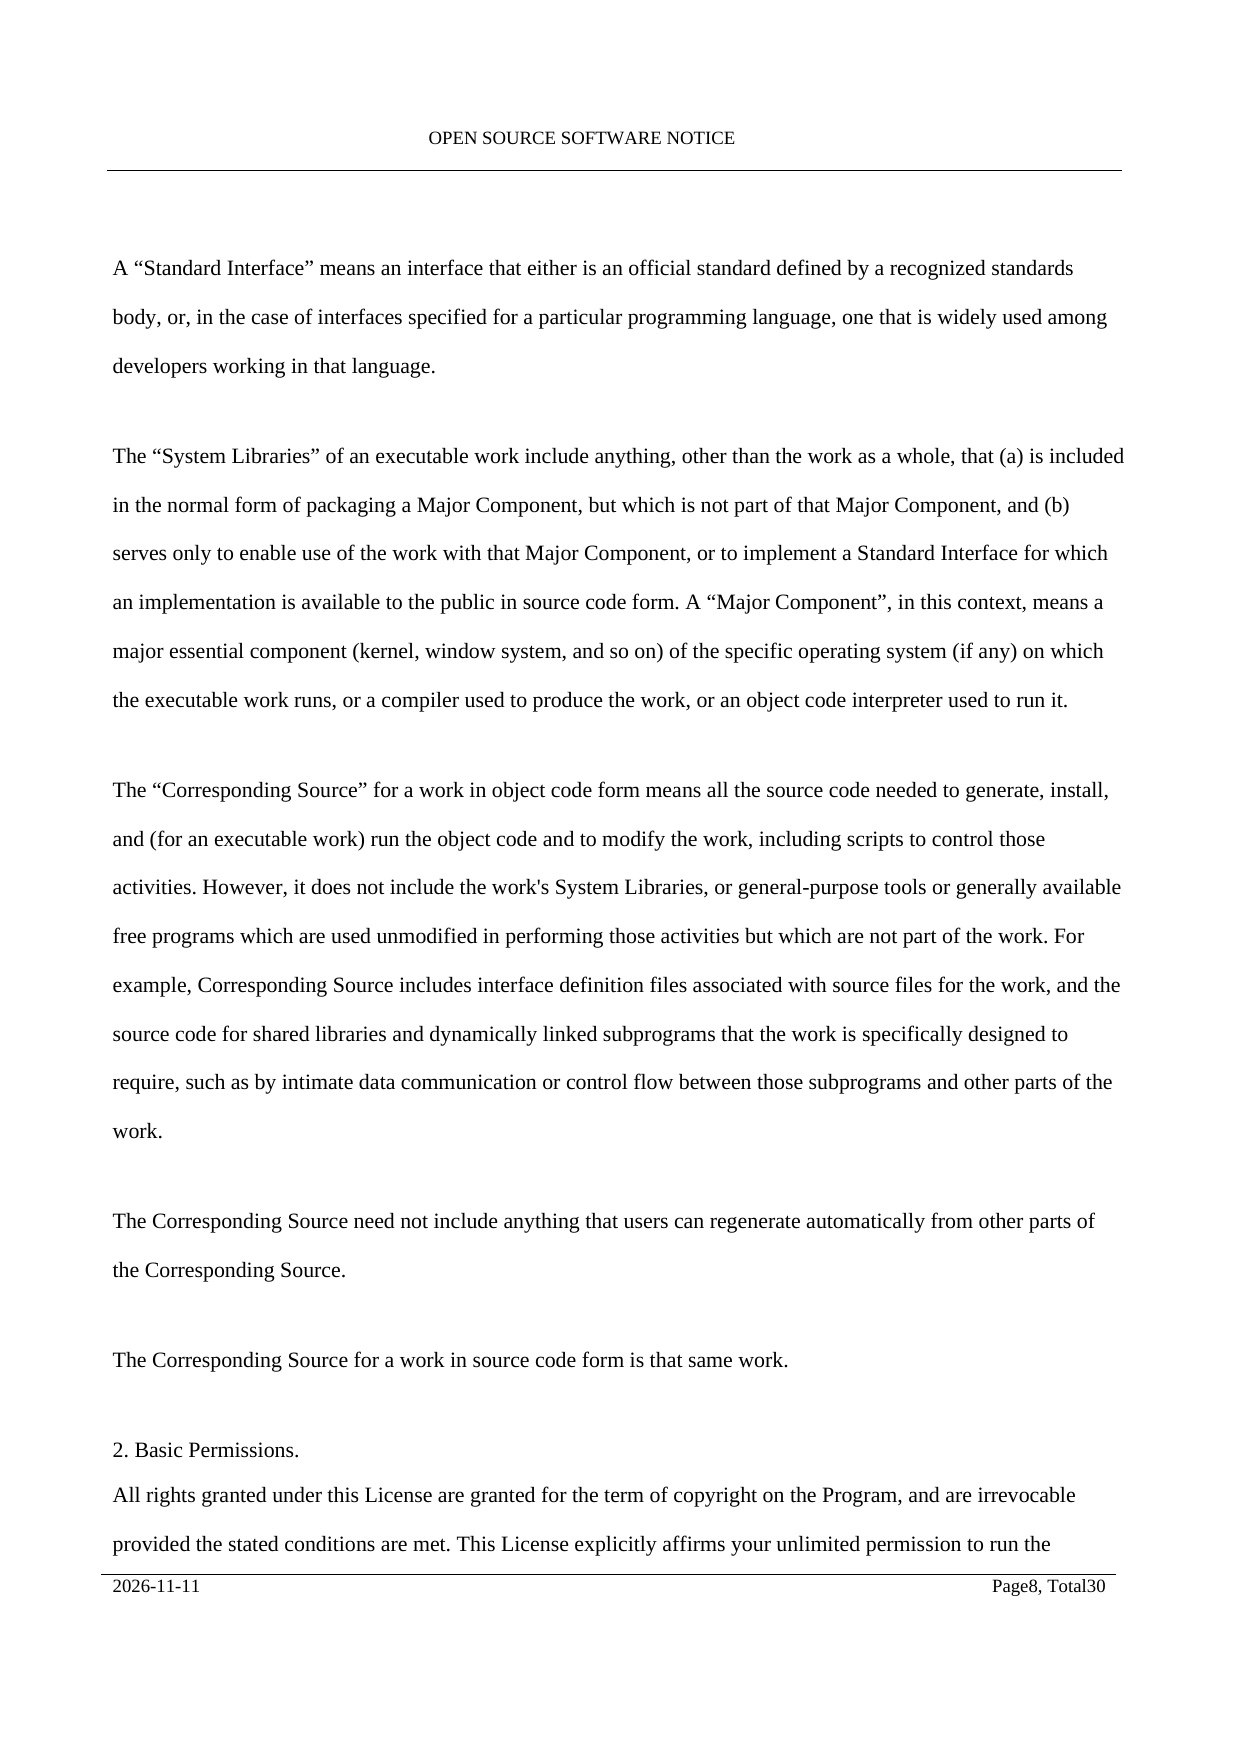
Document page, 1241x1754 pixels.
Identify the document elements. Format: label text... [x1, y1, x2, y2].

text The Corresponding Source need not include anything that users can regenerate automatically from other parts of the Corresponding Source. [112, 1204, 1128, 1286]
text A “Standard Interface” means an interface that either is an official standard defined by a recognized standards body, or, in the case of interfaces specified for a particular programming language, one that is widely used among developers working in that language. [112, 251, 1128, 381]
text The “System Libraries” of an executable work include anything, other than the work as a whole, that (a) is included in the normal form of packaging a Major Component, but which is not part of that Major Component, and (b) serves only to enable use of the work with that Major Component, or to implement a Standard Interface for which an implementation is available to the public in source code form. A “Major Component”, in this context, means a major essential component (kernel, window system, and so on) of the specific operating system (if any) on which the executable work runs, or a compiler used to produce the work, or an object code interpreter used to run it. [112, 439, 1128, 715]
text The Corresponding Source for a work in source code form is that same work. [112, 1343, 1128, 1376]
text 2. Basic Permissions. [112, 1434, 1128, 1466]
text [112, 1479, 1128, 1560]
text The “Corresponding Source” for a work in object code form means all the source code needed to generate, install, and (for an executable work) run the object code and to modify the work, including scripts to control those activities. However, it does not include the work's System Libraries, or general-purpose tools or generally available free programs which are used unmodified in performing those activities but which are not part of the work. For example, Corresponding Source includes interface definition files associated with source files for the work, and the source code for shared libraries and dynamically linked subprograms that the work is specifically designed to require, such as by intimate data communication or control flow between those subprograms and other parts of the work. [112, 773, 1128, 1147]
